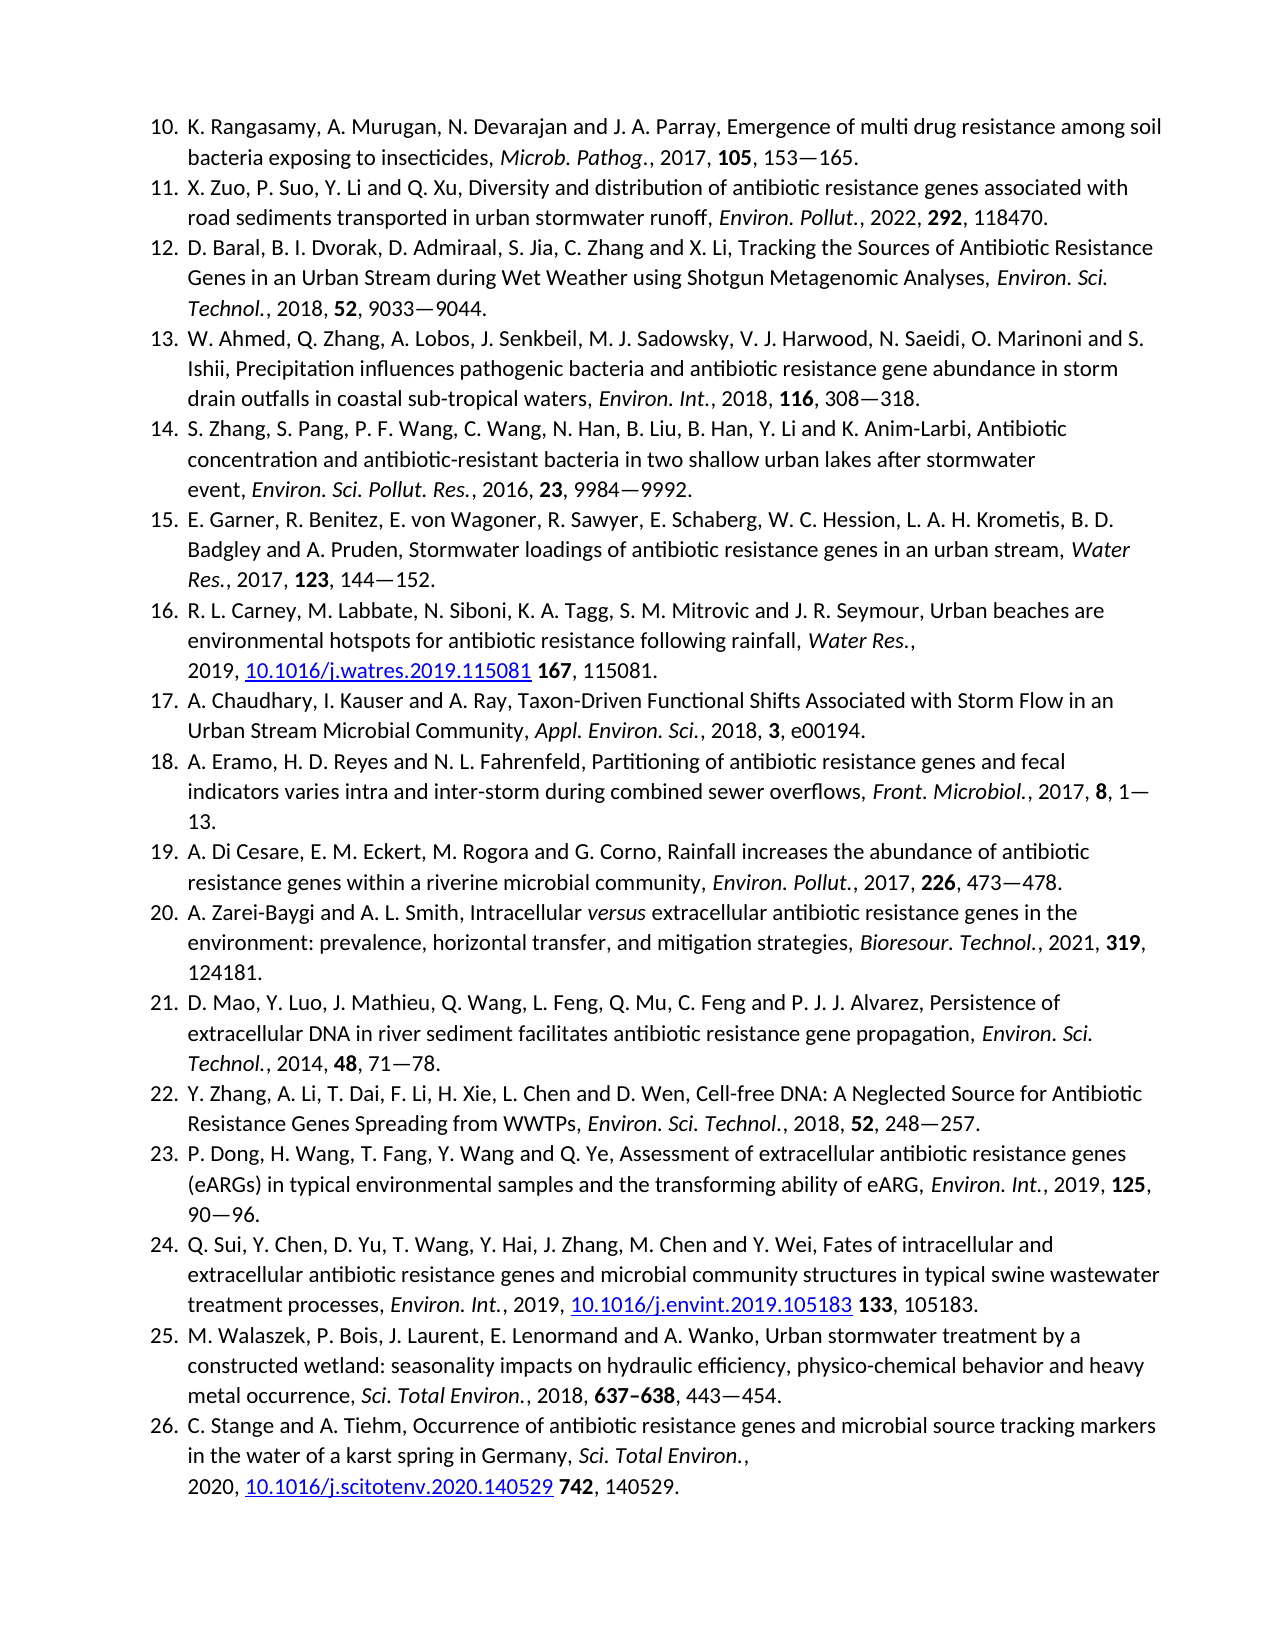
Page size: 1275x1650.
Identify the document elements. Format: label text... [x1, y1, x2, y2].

list K. Rangasamy, A. Murugan, N. Devarajan and J. A. Parray, Emergence of multi drug resistance among soil bacteria exposing to insecticides, Microb. Pathog., 2017, 105, 153—165. [150, 112, 1162, 171]
list R. L. Carney, M. Labbate, N. Siboni, K. A. Tagg, S. M. Mitrovic and J. R. Seymour, Urban beaches are environmental hotspots for antibiotic resistance following rainfall, Water Res., 2019, 10.1016/j.watres.2019.115081 167, 115081. [150, 596, 1162, 684]
list Q. Sui, Y. Chen, D. Yu, T. Wang, Y. Hai, J. Zhang, M. Chen and Y. Wei, Fates of intracellular and extracellular antibiotic resistance genes and microbial community structures in typical swine wastewater treatment processes, Environ. Int., 2019, 10.1016/j.envint.2019.105183 133, 105183. [150, 1230, 1162, 1319]
list Y. Zhang, A. Li, T. Dai, F. Li, H. Xie, L. Chen and D. Wen, Cell-free DNA: A Neglected Source for Antibiotic Resistance Genes Spreading from WWTPs, Environ. Sci. Technol., 2018, 52, 248—257. [150, 1079, 1162, 1137]
list D. Mao, Y. Luo, J. Mathieu, Q. Wang, L. Feng, Q. Mu, C. Feng and P. J. J. Alvarez, Persistence of extracellular DNA in river sediment facilitates antibiotic resistance gene propagation, Environ. Sci. Technol., 2014, 48, 71—78. [150, 988, 1162, 1077]
list W. Ahmed, Q. Zhang, A. Lobos, J. Senkbeil, M. J. Sadowsky, V. J. Harwood, N. Saeidi, O. Marinoni and S. Ishii, Precipitation influences pathogenic bacteria and antibiotic resistance gene abundance in storm drain outfalls in coastal sub-tropical waters, Environ. Int., 2018, 116, 308—318. [150, 324, 1162, 412]
list A. Chaudhary, I. Kauser and A. Ray, Taxon-Driven Functional Shifts Associated with Storm Flow in an Urban Stream Microbial Community, Appl. Environ. Sci., 2018, 3, e00194. [150, 686, 1162, 745]
list D. Baral, B. I. Dvorak, D. Admiraal, S. Jia, C. Zhang and X. Li, Tracking the Sources of Antibiotic Resistance Genes in an Urban Stream during Wet Weather using Shotgun Metagenomic Analyses, Environ. Sci. Technol., 2018, 52, 9033—9044. [150, 233, 1162, 322]
list A. Eramo, H. D. Reyes and N. L. Fahrenfeld, Partitioning of antibiotic resistance genes and fecal indicators varies intra and inter-storm during combined sewer overflows, Front. Microbiol., 2017, 8, 1—13. [150, 747, 1162, 835]
list X. Zuo, P. Suo, Y. Li and Q. Xu, Diversity and distribution of antibiotic resistance genes associated with road sediments transported in urban stormwater runoff, Environ. Pollut., 2022, 292, 118470. [150, 173, 1162, 231]
list C. Stange and A. Tiehm, Occurrence of antibiotic resistance genes and microbial source tracking markers in the water of a karst spring in Germany, Sci. Total Environ., 2020, 10.1016/j.scitotenv.2020.140529 742, 140529. [150, 1411, 1162, 1500]
list A. Zarei-Baygi and A. L. Smith, Intracellular versus extracellular antibiotic resistance genes in the environment: prevalence, horizontal transfer, and mitigation strategies, Bioresour. Technol., 2021, 319, 124181. [150, 898, 1162, 986]
list E. Garner, R. Benitez, E. von Wagoner, R. Sawyer, E. Schaberg, W. C. Hession, L. A. H. Krometis, B. D. Badgley and A. Pruden, Stormwater loadings of antibiotic resistance genes in an urban stream, Water Res., 2017, 123, 144—152. [150, 505, 1162, 594]
list M. Walaszek, P. Bois, J. Laurent, E. Lenormand and A. Wanko, Urban stormwater treatment by a constructed wetland: seasonality impacts on hydraulic efficiency, physico-chemical behavior and heavy metal occurrence, Sci. Total Environ., 2018, 637–638, 443—454. [150, 1321, 1162, 1409]
list A. Di Cesare, E. M. Eckert, M. Rogora and G. Corno, Rainfall increases the abundance of antibiotic resistance genes within a riverine microbial community, Environ. Pollut., 2017, 226, 473—478. [150, 837, 1162, 896]
list S. Zhang, S. Pang, P. F. Wang, C. Wang, N. Han, B. Liu, B. Han, Y. Li and K. Anim-Larbi, Antibiotic concentration and antibiotic-resistant bacteria in two shallow urban lakes after stormwater event, Environ. Sci. Pollut. Res., 2016, 23, 9984—9992. [150, 414, 1162, 503]
list P. Dong, H. Wang, T. Fang, Y. Wang and Q. Ye, Assessment of extracellular antibiotic resistance genes (eARGs) in typical environmental samples and the transforming ability of eARG, Environ. Int., 2019, 125, 90—96. [150, 1139, 1162, 1228]
